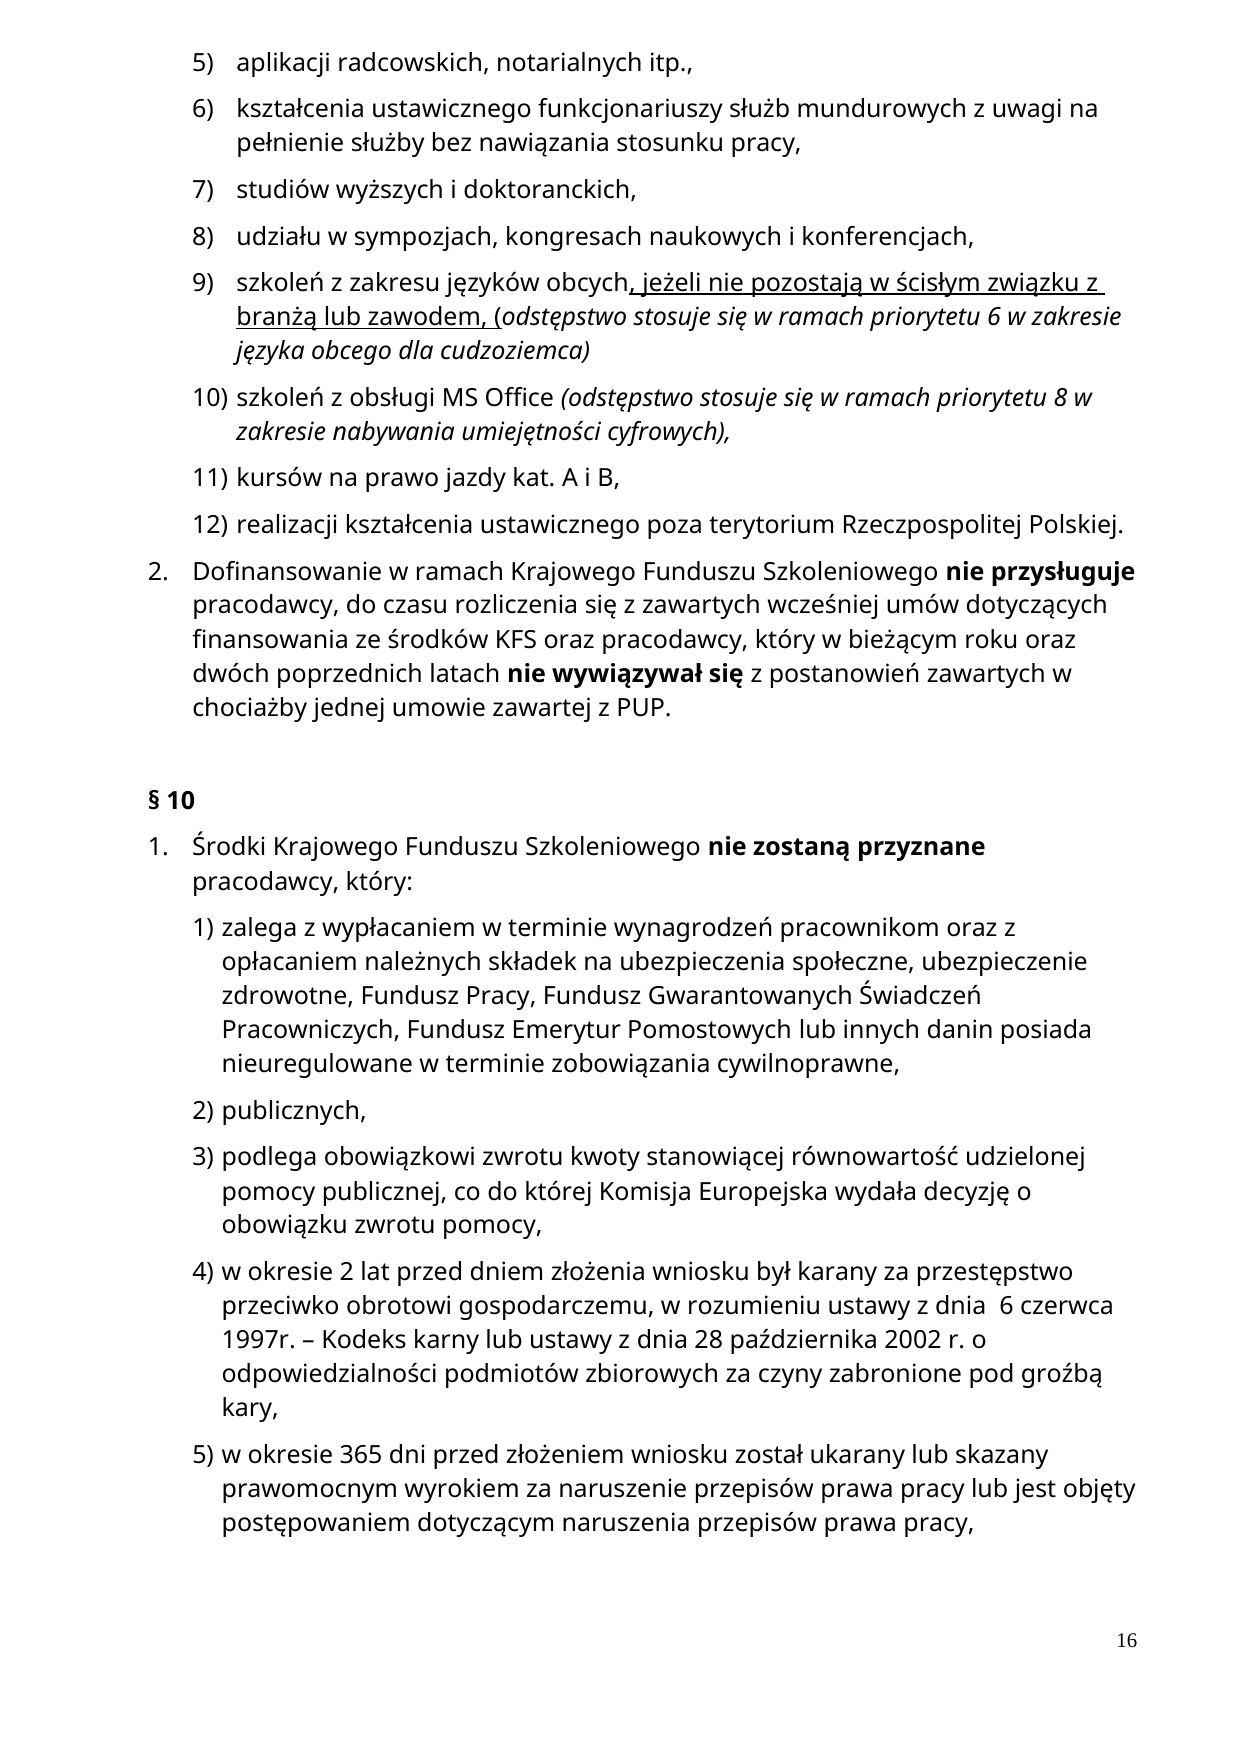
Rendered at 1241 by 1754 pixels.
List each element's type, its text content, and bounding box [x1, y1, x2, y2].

list kształcenia ustawicznego funkcjonariuszy służb mundurowych z uwagi na pełnienie służby bez nawiązania stosunku pracy, [192, 91, 1137, 159]
list w okresie 365 dni przed złożeniem wniosku został ukarany lub skazany prawomocnym wyrokiem za naruszenie przepisów prawa pracy lub jest objęty postępowaniem dotyczącym naruszenia przepisów prawa pracy, [192, 1437, 1137, 1539]
list szkoleń z zakresu języków obcych, jeżeli nie pozostają w ścisłym związku z branżą lub zawodem, (odstępstwo stosuje się w ramach priorytetu 6 w zakresie języka obcego dla cudzoziemca) [192, 265, 1137, 367]
list Środki Krajowego Funduszu Szkoleniowego nie zostaną przyznane pracodawcy, który: [148, 829, 1137, 897]
list podlega obowiązkowi zwrotu kwoty stanowiącej równowartość udzielonej pomocy publicznej, co do której Komisja Europejska wydała decyzję o obowiązku zwrotu pomocy, [192, 1139, 1137, 1241]
list w okresie 2 lat przed dniem złożenia wniosku był karany za przestępstwo przeciwko obrotowi gospodarczemu, w rozumieniu ustawy z dnia 6 czerwca 1997r. – Kodeks karny lub ustawy z dnia 28 października 2002 r. o odpowiedzialności podmiotów zbiorowych za czyny zabronione pod groźbą kary, [192, 1254, 1137, 1424]
list realizacji kształcenia ustawicznego poza terytorium Rzeczpospolitej Polskiej. [192, 507, 1137, 541]
list udziału w sympozjach, kongresach naukowych i konferencjach, [192, 218, 1137, 252]
list szkoleń z obsługi MS Office (odstępstwo stosuje się w ramach priorytetu 8 w zakresie nabywania umiejętności cyfrowych), [192, 379, 1137, 447]
list zalega z wypłacaniem w terminie wynagrodzeń pracownikom oraz z opłacaniem należnych składek na ubezpieczenia społeczne, ubezpieczenie zdrowotne, Fundusz Pracy, Fundusz Gwarantowanych Świadczeń Pracowniczych, Fundusz Emerytur Pomostowych lub innych danin posiada nieuregulowane w terminie zobowiązania cywilnoprawne, [192, 910, 1137, 1080]
text § 10 [148, 782, 1137, 817]
list publicznych, [192, 1092, 1137, 1127]
list Dofinansowanie w ramach Krajowego Funduszu Szkoleniowego nie przysługuje pracodawcy, do czasu rozliczenia się z zawartych wcześniej umów dotyczących finansowania ze środków KFS oraz pracodawcy, który w bieżącym roku oraz dwóch poprzednich latach nie wywiązywał się z postanowień zawartych w chociażby jednej umowie zawartej z PUP. [148, 553, 1137, 723]
list aplikacji radcowskich, notarialnych itp., [192, 44, 1137, 78]
list studiów wyższych i doktoranckich, [192, 172, 1137, 206]
list kursów na prawo jazdy kat. A i B, [192, 460, 1137, 494]
